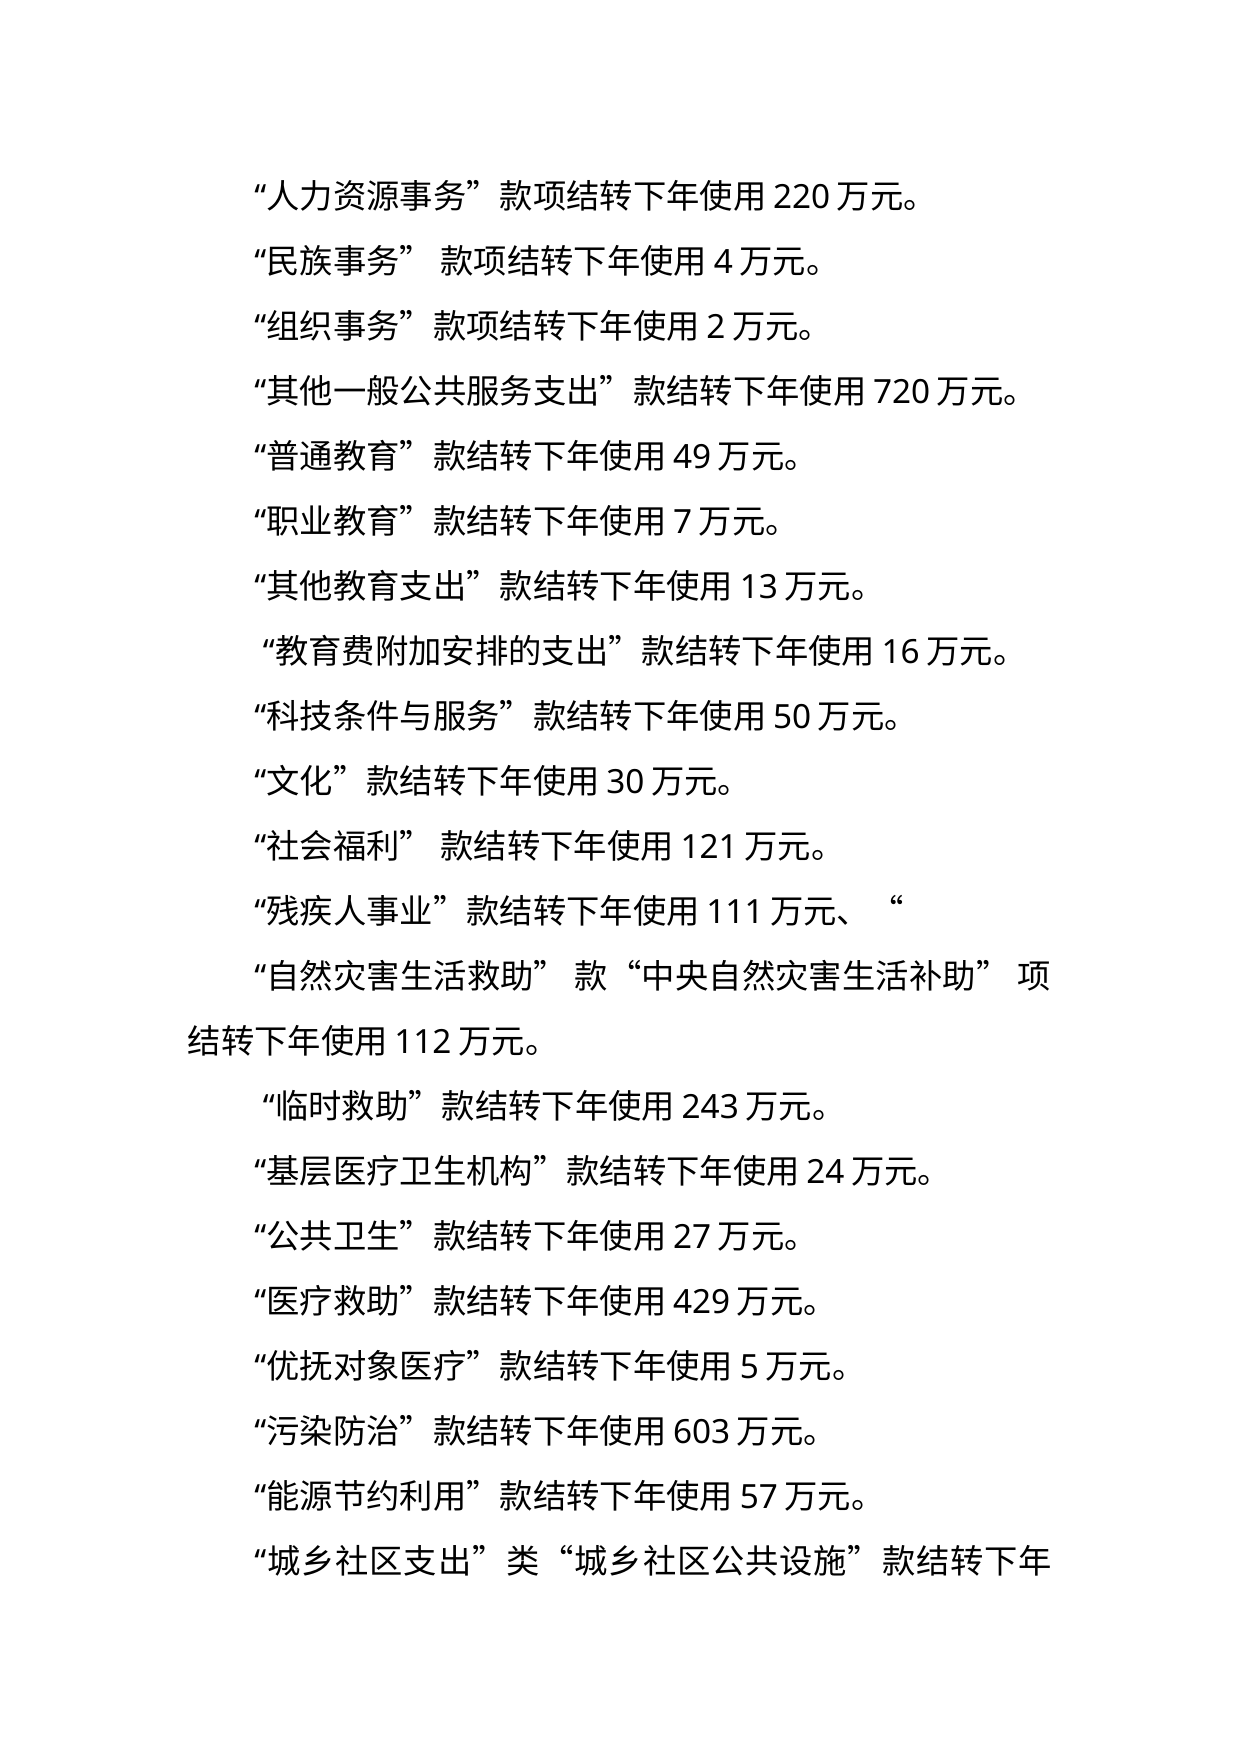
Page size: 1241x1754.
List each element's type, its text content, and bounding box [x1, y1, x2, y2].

text “普通教育”款结转下年使用49万元。 [187, 422, 1053, 487]
text “教育费附加安排的支出”款结转下年使用16万元。 [187, 617, 1053, 682]
text “自然灾害生活救助” 款“中央自然灾害生活补助” 项结转下年使用112万元。 [187, 942, 1053, 1072]
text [187, 1527, 1053, 1592]
text “其他教育支出”款结转下年使用13万元。 [187, 552, 1053, 617]
text “其他一般公共服务支出”款结转下年使用720万元。 [187, 357, 1053, 422]
text “人力资源事务”款项结转下年使用220万元。 [187, 162, 1053, 227]
text “优抚对象医疗”款结转下年使用5万元。 [187, 1332, 1053, 1397]
text “能源节约利用”款结转下年使用57万元。 [187, 1462, 1053, 1527]
text “职业教育”款结转下年使用7万元。 [187, 487, 1053, 552]
text “污染防治”款结转下年使用603万元。 [187, 1397, 1053, 1462]
text “社会福利” 款结转下年使用121万元。 [187, 812, 1053, 877]
text “基层医疗卫生机构”款结转下年使用24万元。 [187, 1137, 1053, 1202]
text “公共卫生”款结转下年使用27万元。 [187, 1202, 1053, 1267]
text “组织事务”款项结转下年使用2万元。 [187, 292, 1053, 357]
text “文化”款结转下年使用30万元。 [187, 747, 1053, 812]
text “残疾人事业”款结转下年使用111万元、“ [187, 877, 1053, 942]
text “临时救助”款结转下年使用243万元。 [187, 1072, 1053, 1137]
text “民族事务” 款项结转下年使用4万元。 [187, 227, 1053, 292]
text “医疗救助”款结转下年使用429万元。 [187, 1267, 1053, 1332]
text “科技条件与服务”款结转下年使用50万元。 [187, 682, 1053, 747]
